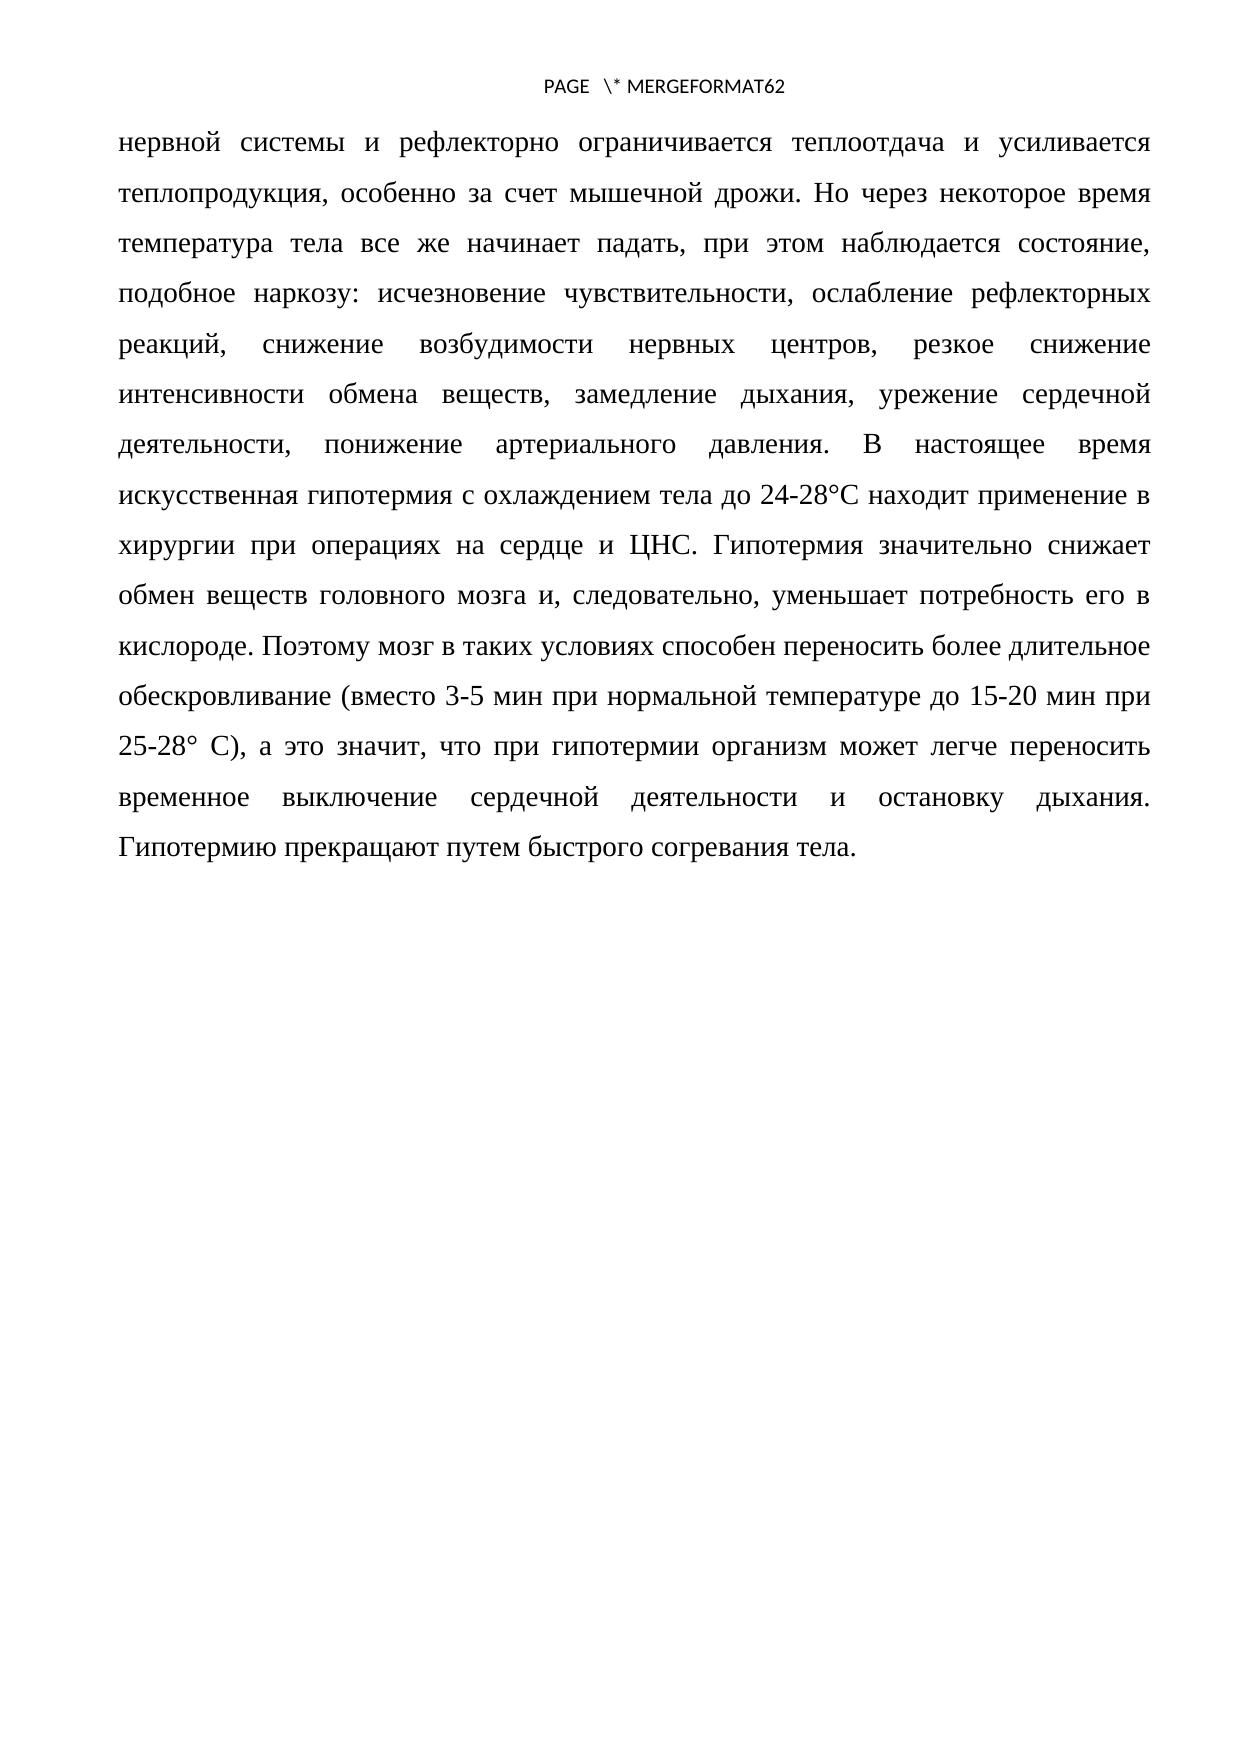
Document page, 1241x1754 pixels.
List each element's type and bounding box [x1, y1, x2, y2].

text [118, 124, 1152, 862]
